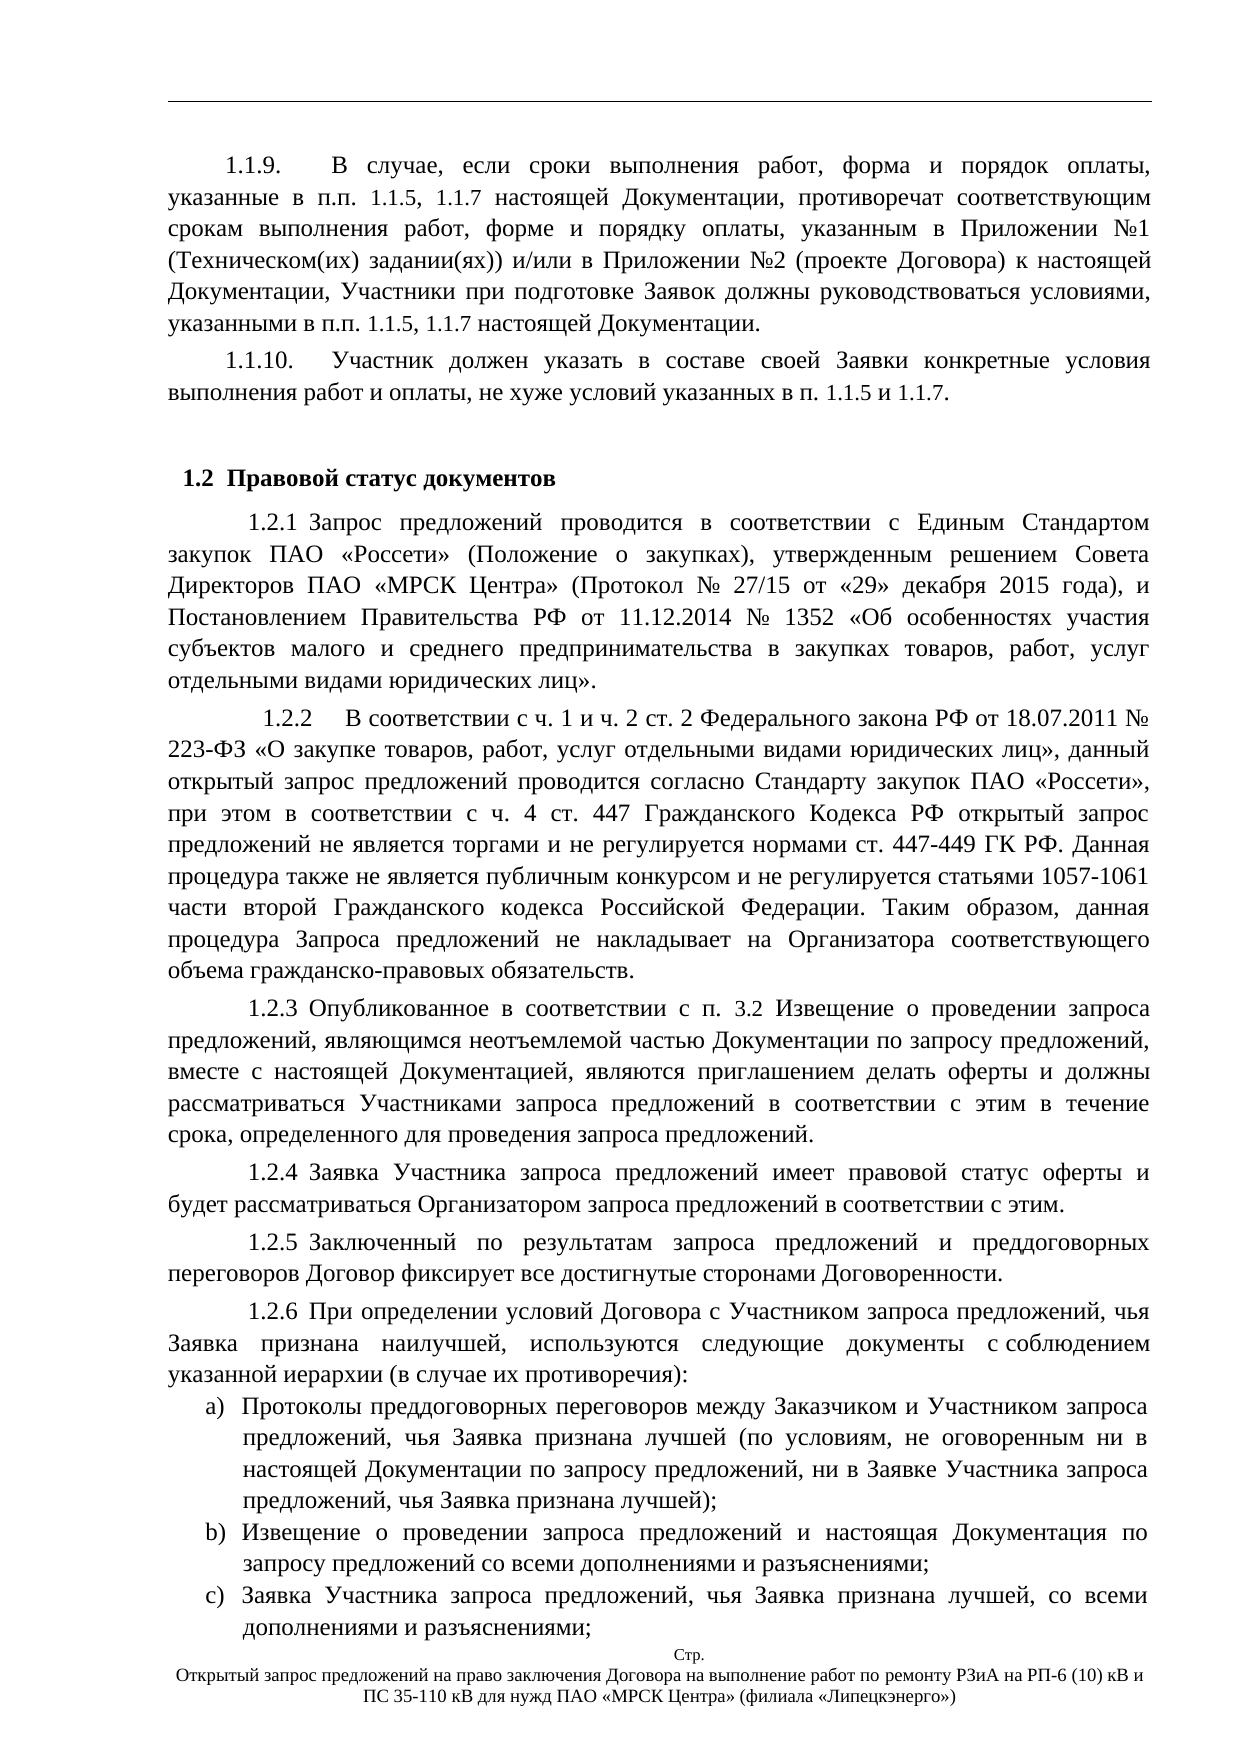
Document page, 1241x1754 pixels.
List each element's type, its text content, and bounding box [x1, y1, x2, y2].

list Участник должен указать в составе своей Заявки конкретные условия выполнения работ и оплаты, не хуже условий указанных в п. 1.1.5 и 1.1.7. [168, 346, 1152, 406]
list Заключенный по результатам запроса предложений и преддоговорных переговоров Договор фиксирует все достигнутые сторонами Договоренности. [168, 1227, 1150, 1287]
list Заявка Участника запроса предложений имеет правовой статус оферты и будет рассматриваться Организатором запроса предложений в соответствии с этим. [168, 1157, 1150, 1218]
list В случае, если сроки выполнения работ, форма и порядок оплаты, указанные в п.п. 1.1.5, 1.1.7 настоящей Документации, противоречат соответствующим срокам выполнения работ, форме и порядку оплаты, указанным в Приложении №1 (Техническом(их) задании(ях)) и/или в Приложении №2 (проекте Договора) к настоящей Документации, Участники при подготовке Заявок должны руководствоваться условиями, указанными в п.п. 1.1.5, 1.1.7 настоящей Документации. [168, 150, 1152, 337]
subtitle Правовой статус документов [182, 463, 1152, 492]
list Извещение о проведении запроса предложений и настоящая Документация по запросу предложений со всеми дополнениями и разъяснениями; [205, 1517, 1148, 1577]
list Запрос предложений проводится в соответствии с Единым Стандартом закупок ПАО «Россети» (Положение о закупках), утвержденным решением Совета Директоров ПАО «МРСК Центра» (Протокол № 27/15 от «29» декабря 2015 года), и Постановлением Правительства РФ от 11.12.2014 № 1352 «Об особенностях участия субъектов малого и среднего предпринимательства в закупках товаров, работ, услуг отдельными видами юридических лиц». [168, 507, 1150, 694]
list Опубликованное в соответствии с п. 3.2 Извещение о проведении запроса предложений, являющимся неотъемлемой частью Документации по запросу предложений, вместе с настоящей Документацией, являются приглашением делать оферты и должны рассматриваться Участниками запроса предложений в соответствии с этим в течение срока, определенного для проведения запроса предложений. [168, 993, 1150, 1148]
list Заявка Участника запроса предложений, чья Заявка признана лучшей, со всеми дополнениями и разъяснениями; [205, 1580, 1148, 1640]
list При определении условий Договора с Участником запроса предложений, чья Заявка признана наилучшей, используются следующие документы с соблюдением указанной иерархии (в случае их противоречия): [168, 1296, 1150, 1388]
list В соответствии с ч. 1 и ч. 2 ст. 2 Федерального закона РФ от 18.07.2011 № 223-ФЗ «О закупке товаров, работ, услуг отдельными видами юридических лиц», данный открытый запрос предложений проводится согласно Стандарту закупок ПАО «Россети», при этом в соответствии с ч. 4 ст. 447 Гражданского Кодекса РФ открытый запрос предложений не является торгами и не регулируется нормами ст. 447-449 ГК РФ. Данная процедура также не является публичным конкурсом и не регулируется статьями 1057-1061 части второй Гражданского кодекса Российской Федерации. Таким образом, данная процедура Запроса предложений не накладывает на Организатора соответствующего объема гражданско-правовых обязательств. [168, 703, 1150, 984]
list Протоколы преддоговорных переговоров между Заказчиком и Участником запроса предложений, чья Заявка признана лучшей (по условиям, не оговоренным ни в настоящей Документации по запросу предложений, ни в Заявке Участника запроса предложений, чья Заявка признана лучшей); [205, 1391, 1149, 1514]
